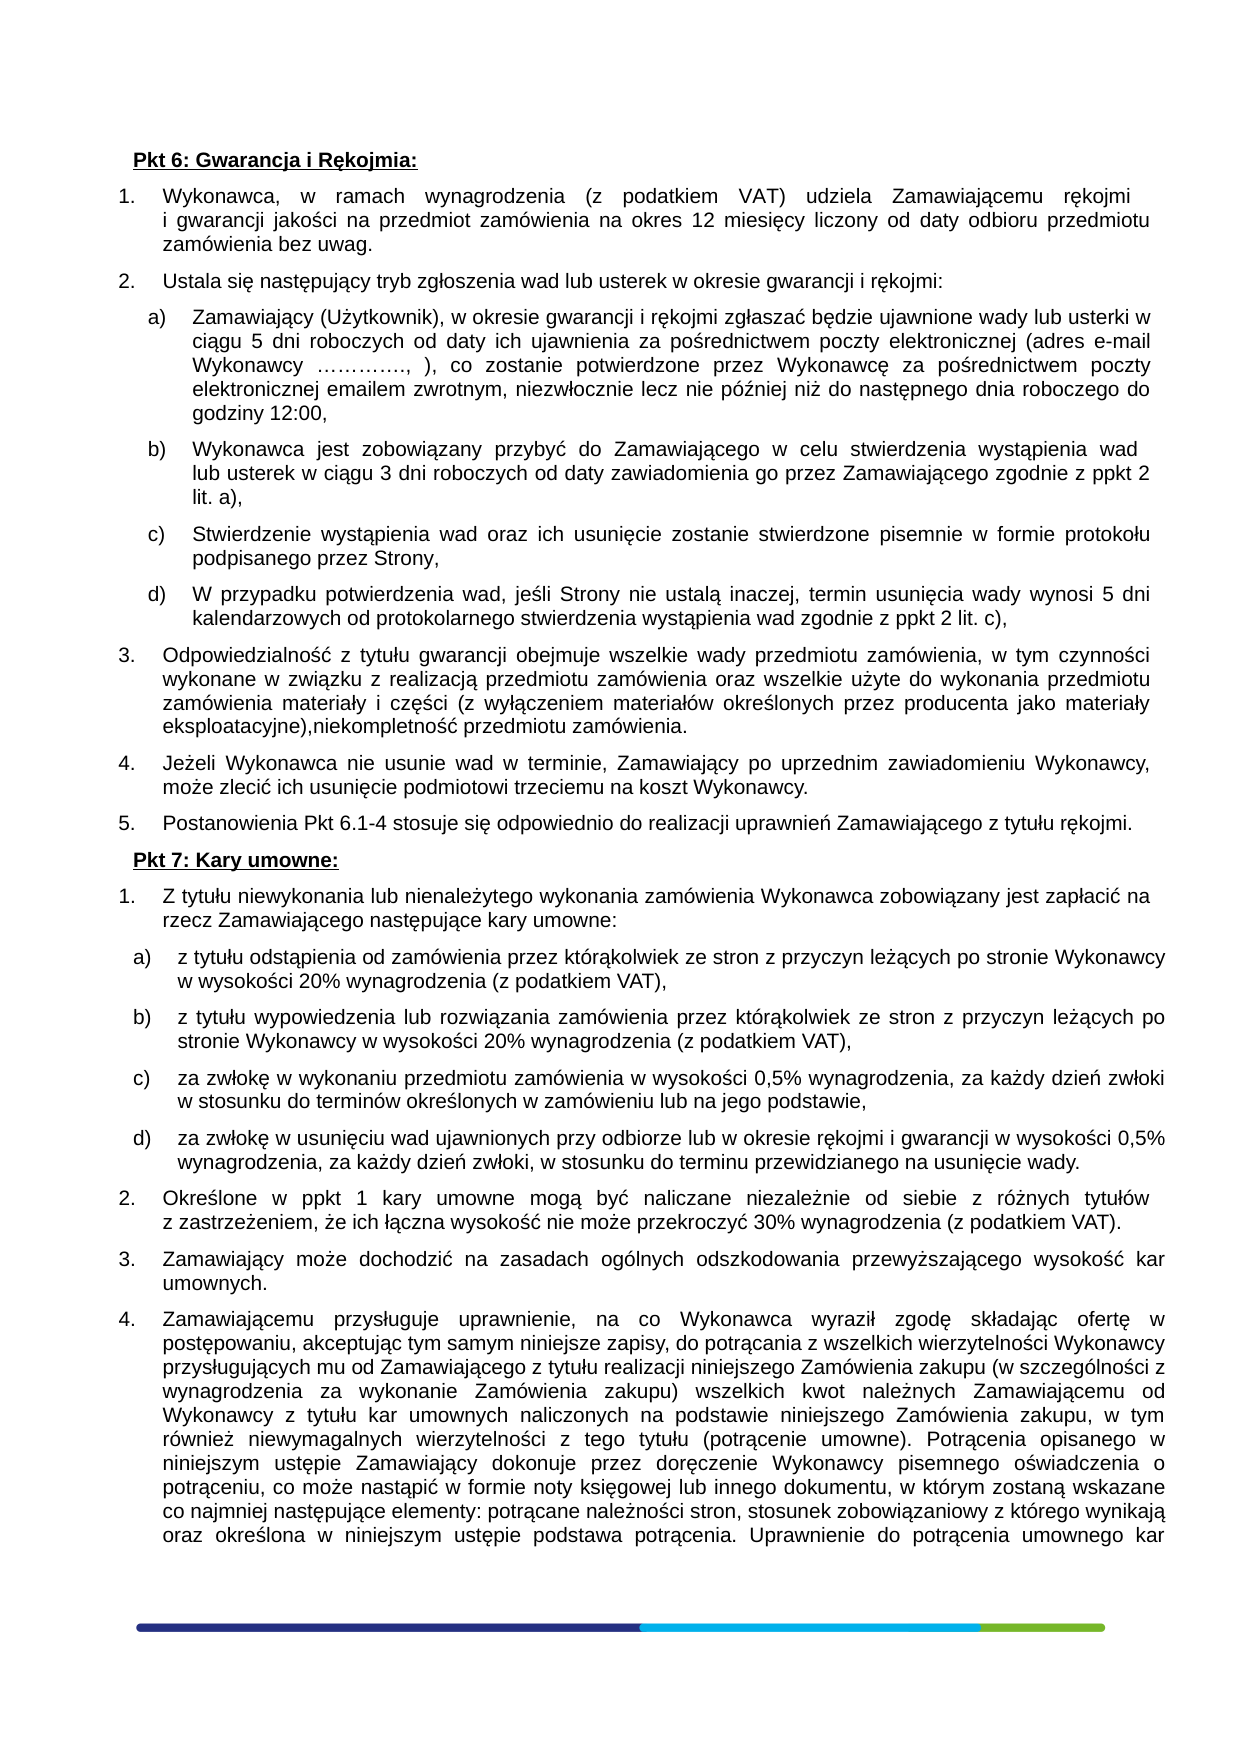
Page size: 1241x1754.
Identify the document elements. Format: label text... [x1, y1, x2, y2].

list za zwłokę w wykonaniu przedmiotu zamówienia w wysokości 0,5% wynagrodzenia, za każdy dzień zwłoki w stosunku do terminów określonych w zamówieniu lub na jego podstawie, [133, 1065, 1166, 1113]
list Wykonawca jest zobowiązany przybyć do Zamawiającego w celu stwierdzenia wystąpienia wad lub usterek w ciągu 3 dni roboczych od daty zawiadomienia go przez Zamawiającego zgodnie z ppkt 2 lit. a), [148, 437, 1152, 509]
list Postanowienia Pkt 6.1-4 stosuje się odpowiednio do realizacji uprawnień Zamawiającego z tytułu rękojmi. [118, 811, 1152, 835]
list Stwierdzenie wystąpienia wad oraz ich usunięcie zostanie stwierdzone pisemnie w formie protokołu podpisanego przez Strony, [148, 522, 1152, 569]
list Zamawiający może dochodzić na zasadach ogólnych odszkodowania przewyższającego wysokość kar umownych. [118, 1247, 1166, 1294]
list Z tytułu niewykonania lub nienależytego wykonania zamówienia Wykonawca zobowiązany jest zapłacić na rzecz Zamawiającego następujące kary umowne: [118, 884, 1152, 932]
picture [0, 1605, 1241, 1656]
list Zamawiający (Użytkownik), w okresie gwarancji i rękojmi zgłaszać będzie ujawnione wady lub usterki w ciągu 5 dni roboczych od daty ich ujawnienia za pośrednictwem poczty elektronicznej (adres e-mail Wykonawcy …………., ), co zostanie potwierdzone przez Wykonawcę za pośrednictwem poczty elektronicznej emailem zwrotnym, niezwłocznie lecz nie później niż do następnego dnia roboczego do godziny 12:00, [148, 305, 1152, 425]
list Ustala się następujący tryb zgłoszenia wad lub usterek w okresie gwarancji i rękojmi: [118, 268, 1152, 292]
text Pkt 7: Kary umowne: [133, 848, 1182, 872]
list Odpowiedzialność z tytułu gwarancji obejmuje wszelkie wady przedmiotu zamówienia, w tym czynności wykonane w związku z realizacją przedmiotu zamówienia oraz wszelkie użyte do wykonania przedmiotu zamówienia materiały i części (z wyłączeniem materiałów określonych przez producenta jako materiały eksploatacyjne),niekompletność przedmiotu zamówienia. [118, 642, 1152, 738]
list Określone w ppkt 1 kary umowne mogą być naliczane niezależnie od siebie z różnych tytułów z zastrzeżeniem, że ich łączna wysokość nie może przekroczyć 30% wynagrodzenia (z podatkiem VAT). [118, 1186, 1166, 1234]
text Pkt 6: Gwarancja i Rękojmia: [133, 148, 1152, 172]
list Jeżeli Wykonawca nie usunie wad w terminie, Zamawiający po uprzednim zawiadomieniu Wykonawcy, może zlecić ich usunięcie podmiotowi trzeciemu na koszt Wykonawcy. [118, 751, 1152, 799]
list za zwłokę w usunięciu wad ujawnionych przy odbiorze lub w okresie rękojmi i gwarancji w wysokości 0,5% wynagrodzenia, za każdy dzień zwłoki, w stosunku do terminu przewidzianego na usunięcie wady. [133, 1126, 1166, 1174]
list W przypadku potwierdzenia wad, jeśli Strony nie ustalą inaczej, termin usunięcia wady wynosi 5 dni kalendarzowych od protokolarnego stwierdzenia wystąpienia wad zgodnie z ppkt 2 lit. c), [148, 582, 1152, 630]
list z tytułu odstąpienia od zamówienia przez którąkolwiek ze stron z przyczyn leżących po stronie Wykonawcy w wysokości 20% wynagrodzenia (z podatkiem VAT), [133, 944, 1166, 992]
list Wykonawca, w ramach wynagrodzenia (z podatkiem VAT) udziela Zamawiającemu rękojmi i gwarancji jakości na przedmiot zamówienia na okres 12 miesięcy liczony od daty odbioru przedmiotu zamówienia bez uwag. [118, 184, 1152, 256]
list z tytułu wypowiedzenia lub rozwiązania zamówienia przez którąkolwiek ze stron z przyczyn leżących po stronie Wykonawcy w wysokości 20% wynagrodzenia (z podatkiem VAT), [133, 1005, 1166, 1053]
